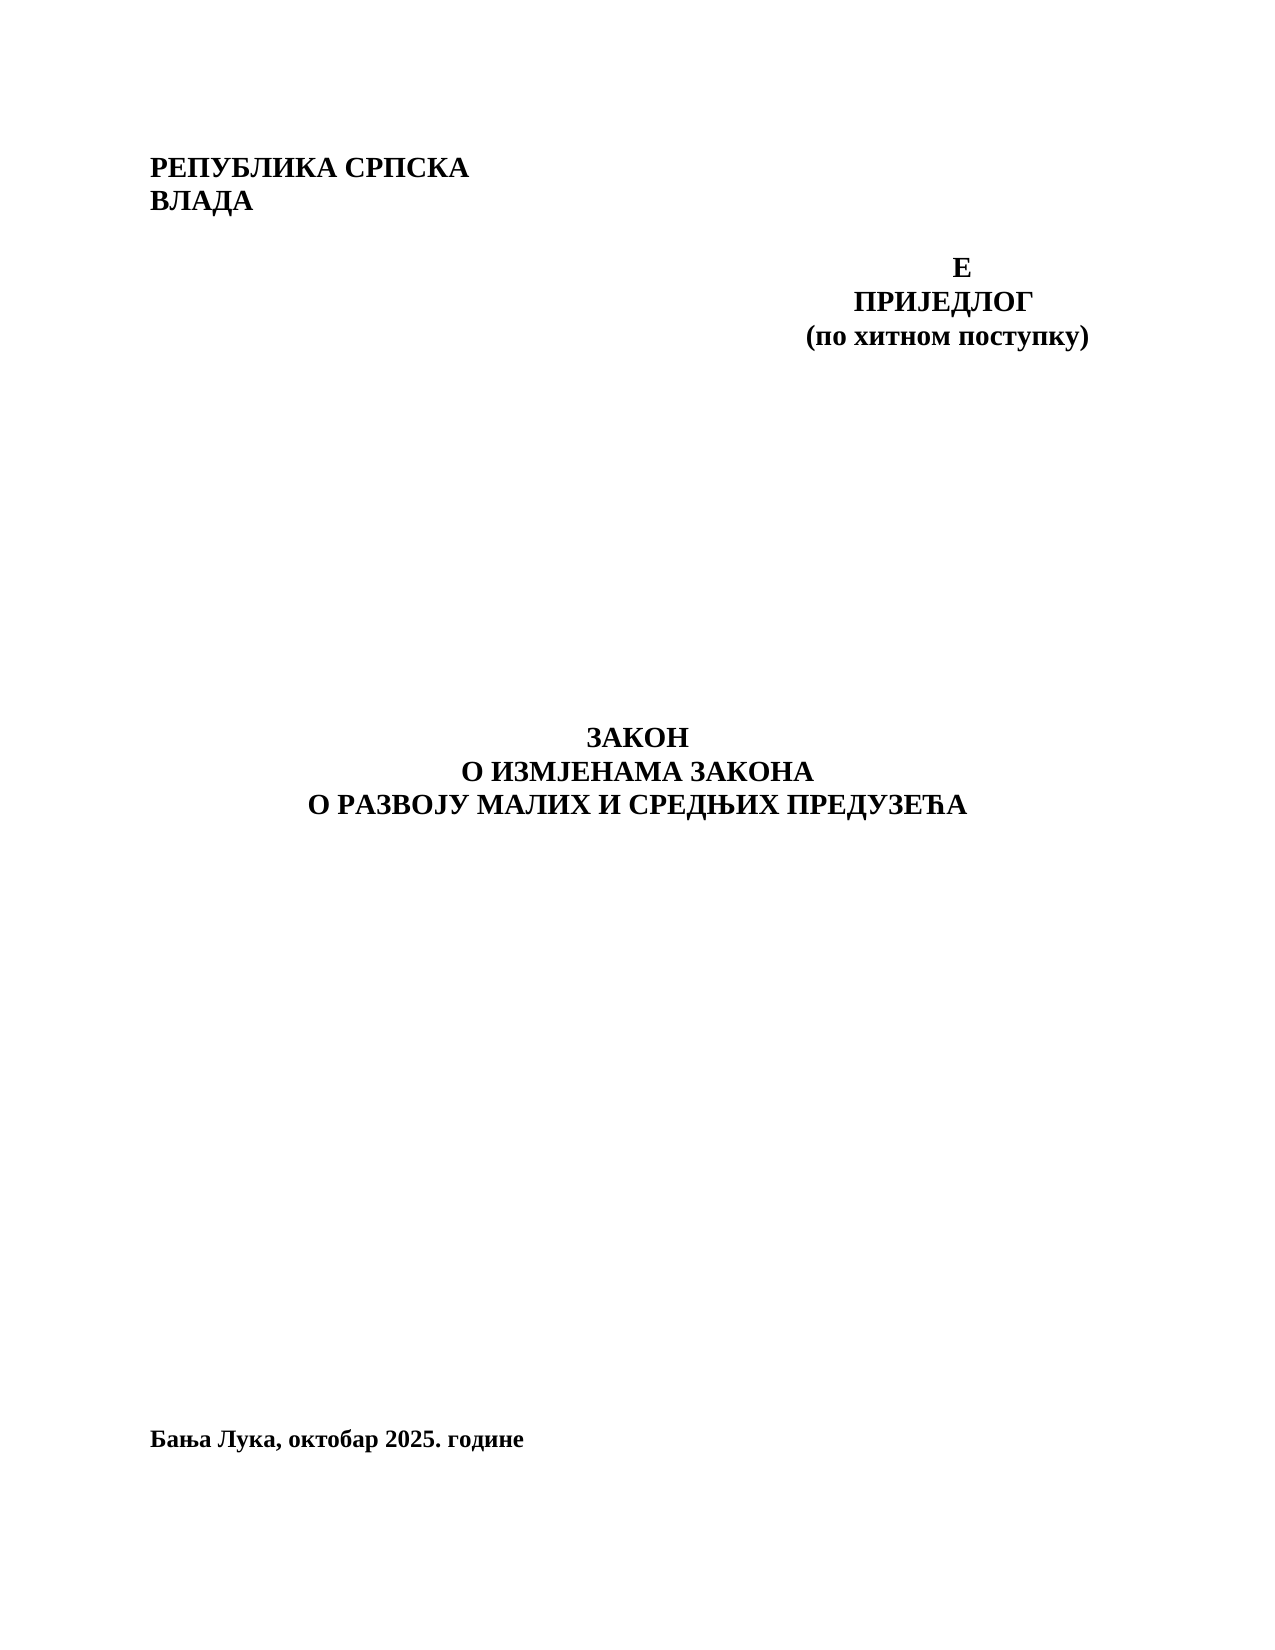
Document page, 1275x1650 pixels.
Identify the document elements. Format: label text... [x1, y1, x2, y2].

text РЕПУБЛИКА СРПСКА [150, 150, 1125, 183]
text Бања Лука, октобар 2025. године [150, 1424, 1125, 1453]
text ВЛАДА [150, 183, 1125, 217]
text О РАЗВОЈУ МАЛИХ И СРЕДЊИХ ПРЕДУЗЕЋА [150, 787, 1125, 821]
text ПРИЈЕДЛОГ [150, 284, 1125, 318]
text E [150, 251, 1125, 284]
text О ИЗМЈЕНАМА ЗАКОНА [150, 754, 1125, 787]
text (по хитном поступку) [150, 318, 1125, 351]
text ЗАКОН [150, 720, 1125, 754]
